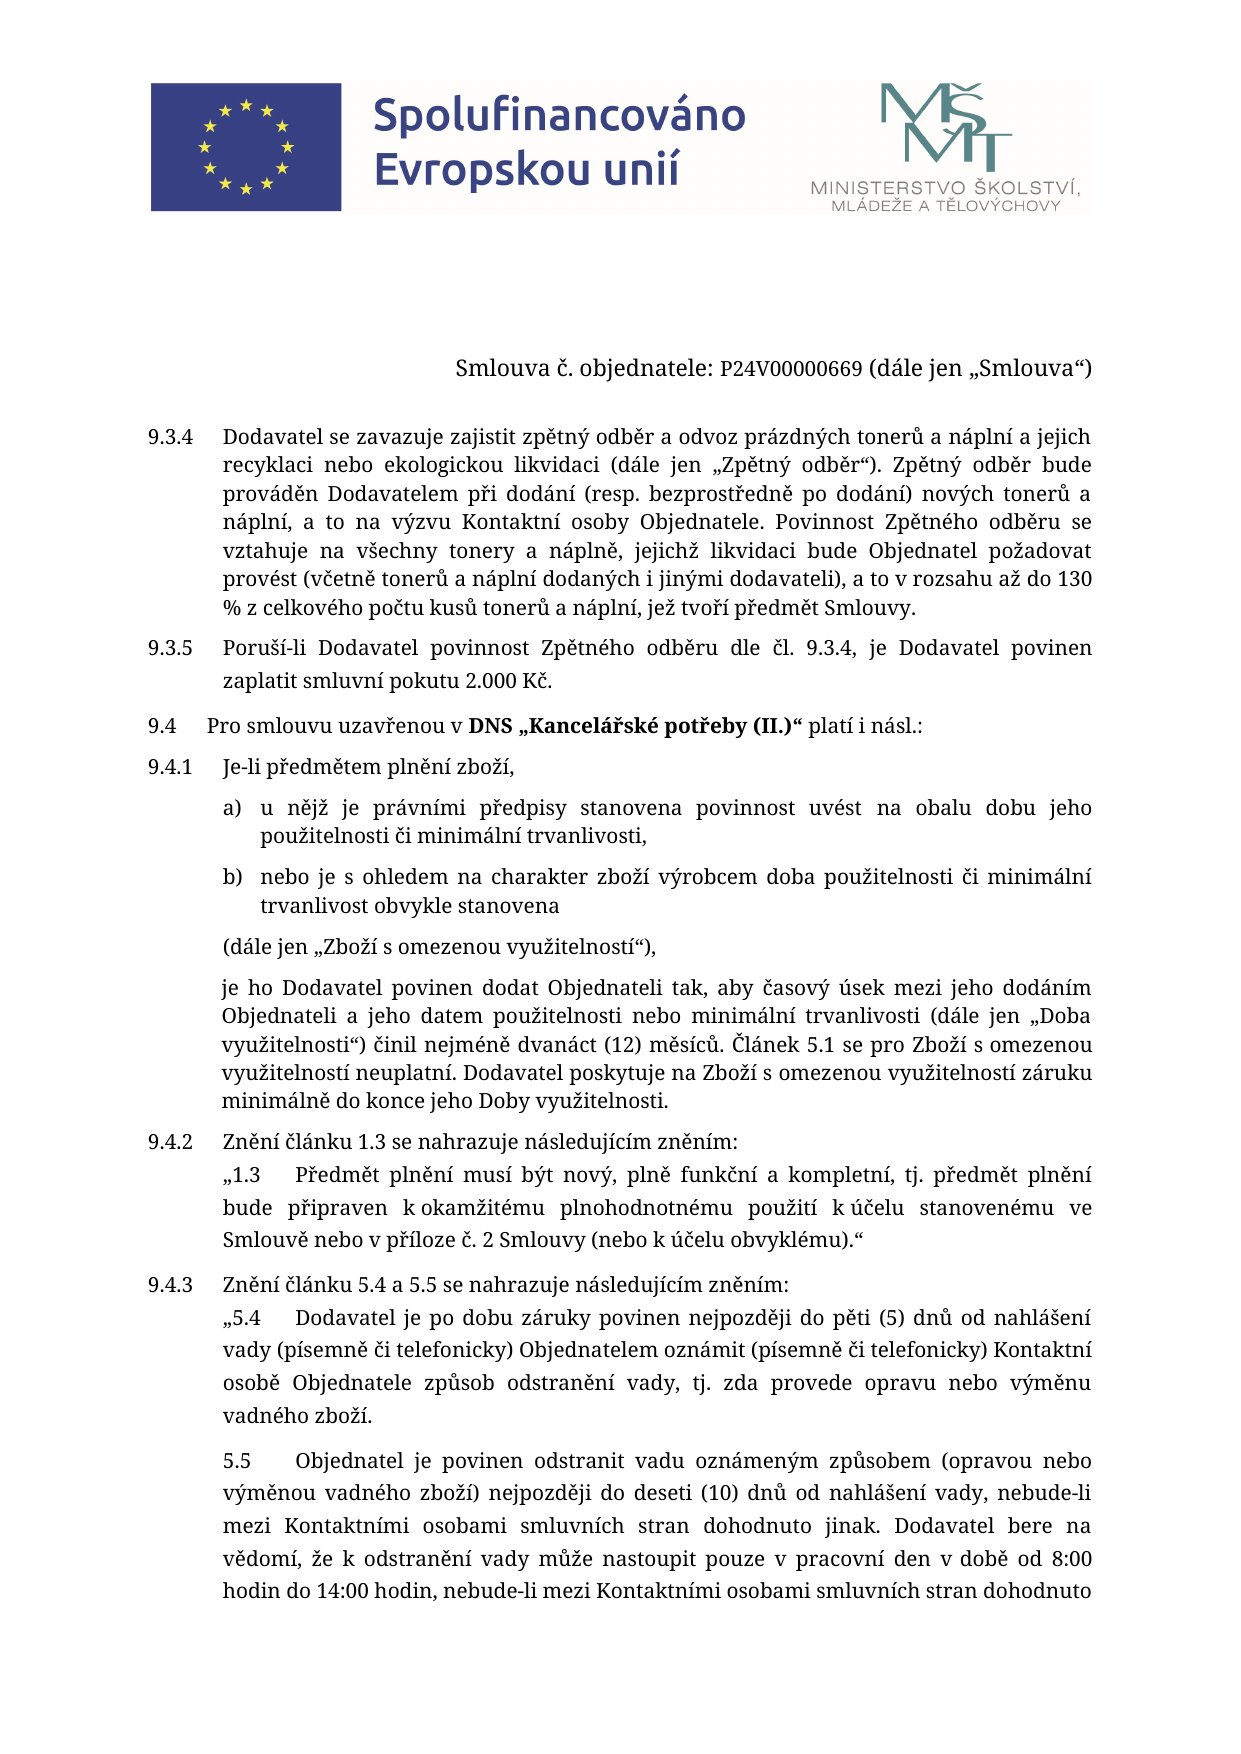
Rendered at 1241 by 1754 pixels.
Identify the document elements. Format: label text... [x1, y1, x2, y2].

list Znění článku 5.4 a 5.5 se nahrazuje následujícím zněním: [148, 1270, 1093, 1299]
list Znění článku 1.3 se nahrazuje následujícím zněním: [148, 1127, 1093, 1156]
picture [147, 80, 1093, 215]
text (dále jen „Zboží s omezenou využitelností“), [223, 932, 1093, 960]
list Pro smlouvu uzavřenou v DNS „Kancelářské potřeby (II.)“ platí i násl.: [148, 711, 1093, 740]
list „1.3 Předmět plnění musí být nový, plně funkční a kompletní, tj. předmět plnění bude připraven k okamžitému plnohodnotnému použití k účelu stanovenému ve Smlouvě nebo v příloze č. 2 Smlouvy (nebo k účelu obvyklému).“ [223, 1160, 1093, 1254]
list Poruší-li Dodavatel povinnost Zpětného odběru dle čl. 9.3.4, je Dodavatel povinen zaplatit smluvní pokutu 2.000 Kč. [148, 633, 1093, 694]
list nebo je s ohledem na charakter zboží výrobcem doba použitelnosti či minimální trvanlivost obvykle stanovena [223, 862, 1093, 919]
list Je-li předmětem plnění zboží, [148, 752, 1093, 781]
list u nějž je právními předpisy stanovena povinnost uvést na obalu dobu jeho použitelnosti či minimální trvanlivosti, [223, 793, 1093, 850]
text je ho Dodavatel povinen dodat Objednateli tak, aby časový úsek mezi jeho dodáním Objednateli a jeho datem použitelnosti nebo minimální trvanlivosti (dále jen „Doba využitelnosti“) činil nejméně dvanáct (12) měsíců. Článek 5.1 se pro Zboží s omezenou využitelností neuplatní. Dodavatel poskytuje na Zboží s omezenou využitelností záruku minimálně do konce jeho Doby využitelnosti. [221, 973, 1093, 1115]
list Dodavatel se zavazuje zajistit zpětný odběr a odvoz prázdných tonerů a náplní a jejich recyklaci nebo ekologickou likvidaci (dále jen „Zpětný odběr“). Zpětný odběr bude prováděn Dodavatelem při dodání (resp. bezprostředně po dodání) nových tonerů a náplní, a to na výzvu Kontaktní osoby Objednatele. Povinnost Zpětného odběru se vztahuje na všechny tonery a náplně, jejichž likvidaci bude Objednatel požadovat provést (včetně tonerů a náplní dodaných i jinými dodavateli), a to v rozsahu až do 130 % z celkového počtu kusů tonerů a náplní, jež tvoří předmět Smlouvy. [148, 422, 1093, 621]
list „5.4 Dodavatel je po dobu záruky povinen nejpozději do pěti (5) dnů od nahlášení vady (písemně či telefonicky) Objednatelem oznámit (písemně či telefonicky) Kontaktní osobě Objednatele způsob odstranění vady, tj. zda provede opravu nebo výměnu vadného zboží. [223, 1303, 1093, 1429]
